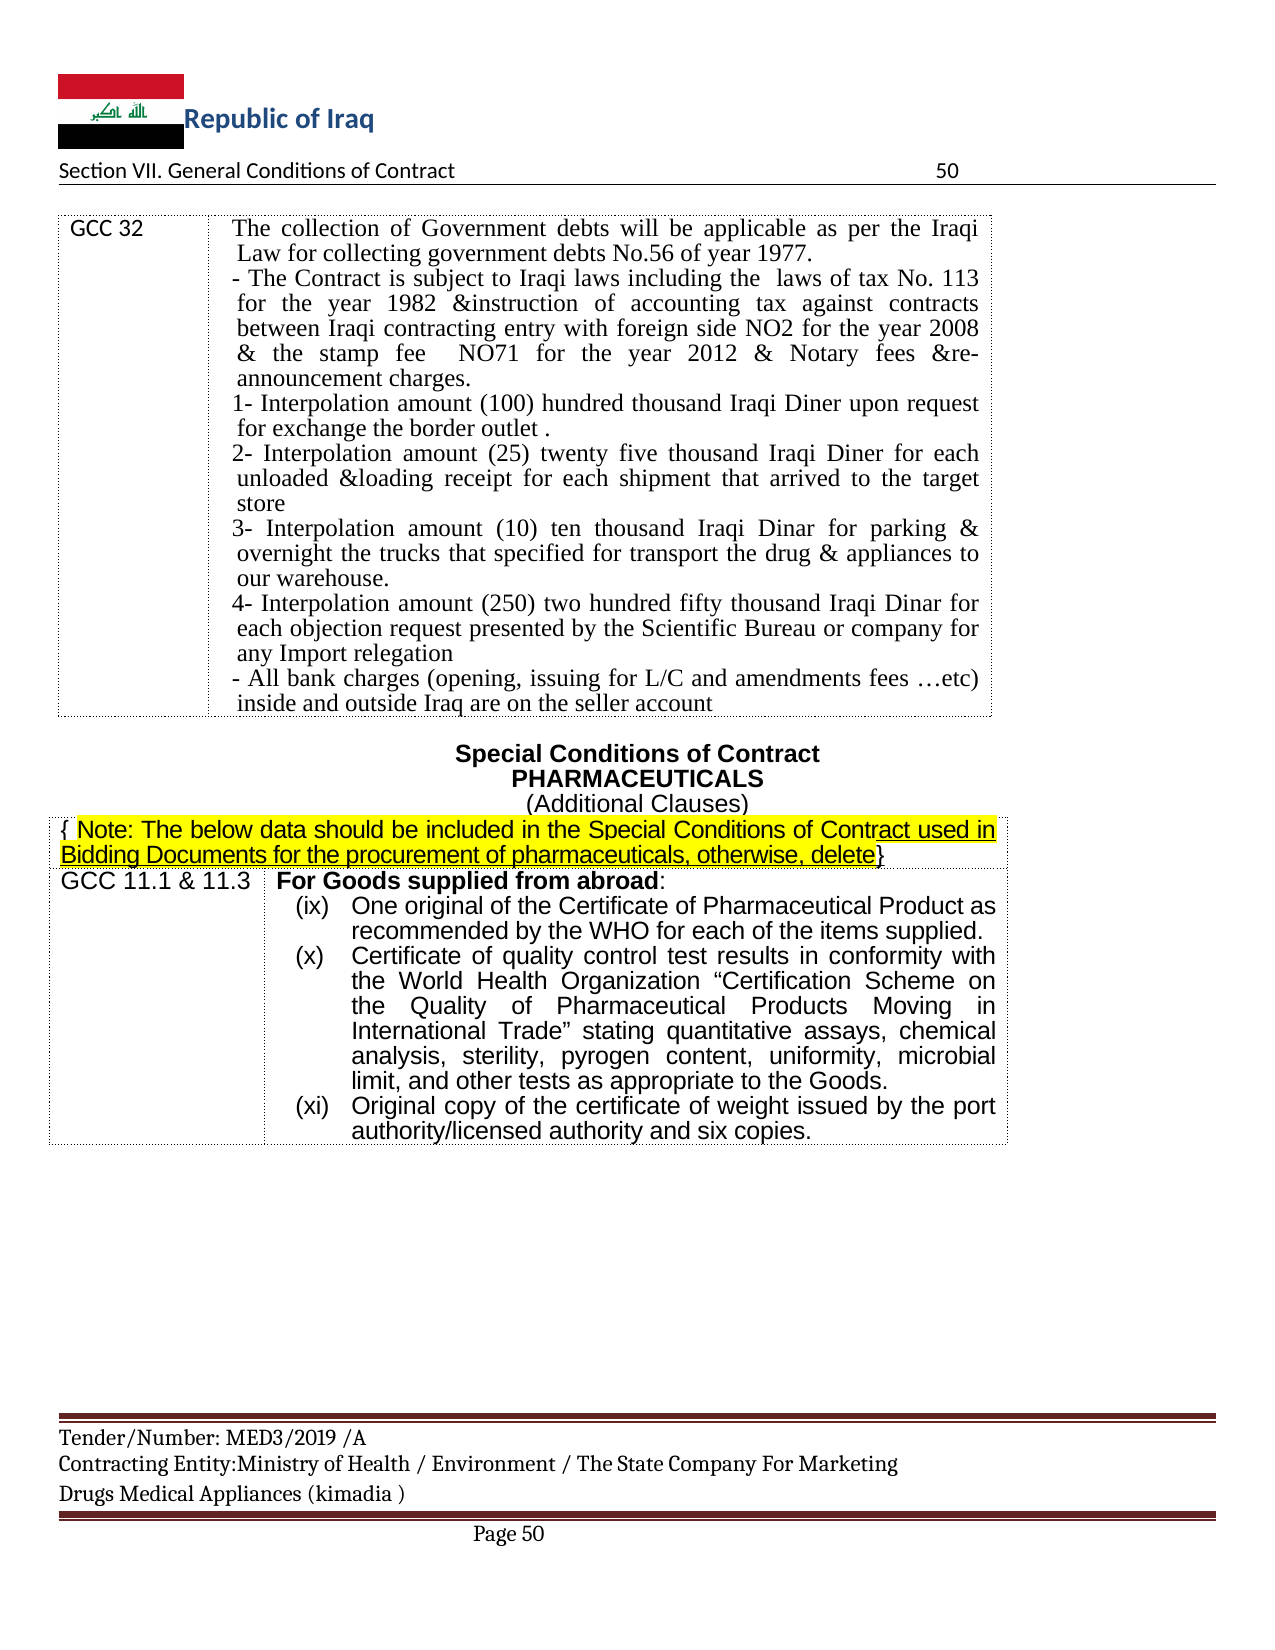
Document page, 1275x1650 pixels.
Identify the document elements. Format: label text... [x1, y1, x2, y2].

text Pharmaceuticals [58, 767, 1216, 792]
text Special Conditions of Contract [58, 742, 1216, 767]
text (Additional Clauses) [58, 792, 1216, 817]
table_cell The collection of Government debts will be applicable as per the Iraqi Law for collecting government debts No.56 of year 1977. - The Contract is subject to Iraqi laws including the laws of tax No. 113 for the year 1982 &instruction of accounting tax against contracts between Iraqi contracting entry with foreign side NO2 for the year 2008 & the stamp fee NO71 for the year 2012 & Notary fees &re-announcement charges. 1- Interpolation amount (100) hundred thousand Iraqi Diner upon request for exchange the border outlet . 2- Interpolation amount (25) twenty five thousand Iraqi Diner for each unloaded &loading receipt for each shipment that arrived to the target store 3- Interpolation amount (10) ten thousand Iraqi Dinar for parking & overnight the trucks that specified for transport the drug & appliances to our warehouse. 4- Interpolation amount (250) two hundred fifty thousand Iraqi Dinar for each objection request presented by the Scientific Bureau or company for any Import relegation - All bank charges (opening, issuing for L/C and amendments fees …etc) inside and outside Iraq are on the seller account [209, 215, 991, 716]
table_cell GCC 11.1 & 11.3 [49, 868, 265, 1144]
picture [58, 74, 184, 149]
table_cell For Goods supplied from abroad: (ix) One original of the Certificate of Pharmaceutical Product as recommended by the WHO for each of the items supplied. (x) Certificate of quality control test results in conformity with the World Health Organization “Certification Scheme on the Quality of Pharmaceutical Products Moving in International Trade” stating quantitative assays, chemical analysis, sterility, pyrogen content, uniformity, microbial limit, and other tests as appropriate to the Goods. (xi) Original copy of the certificate of weight issued by the port authority/licensed authority and six copies. [265, 868, 1007, 1144]
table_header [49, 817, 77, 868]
table_cell GCC 32 [59, 215, 208, 716]
